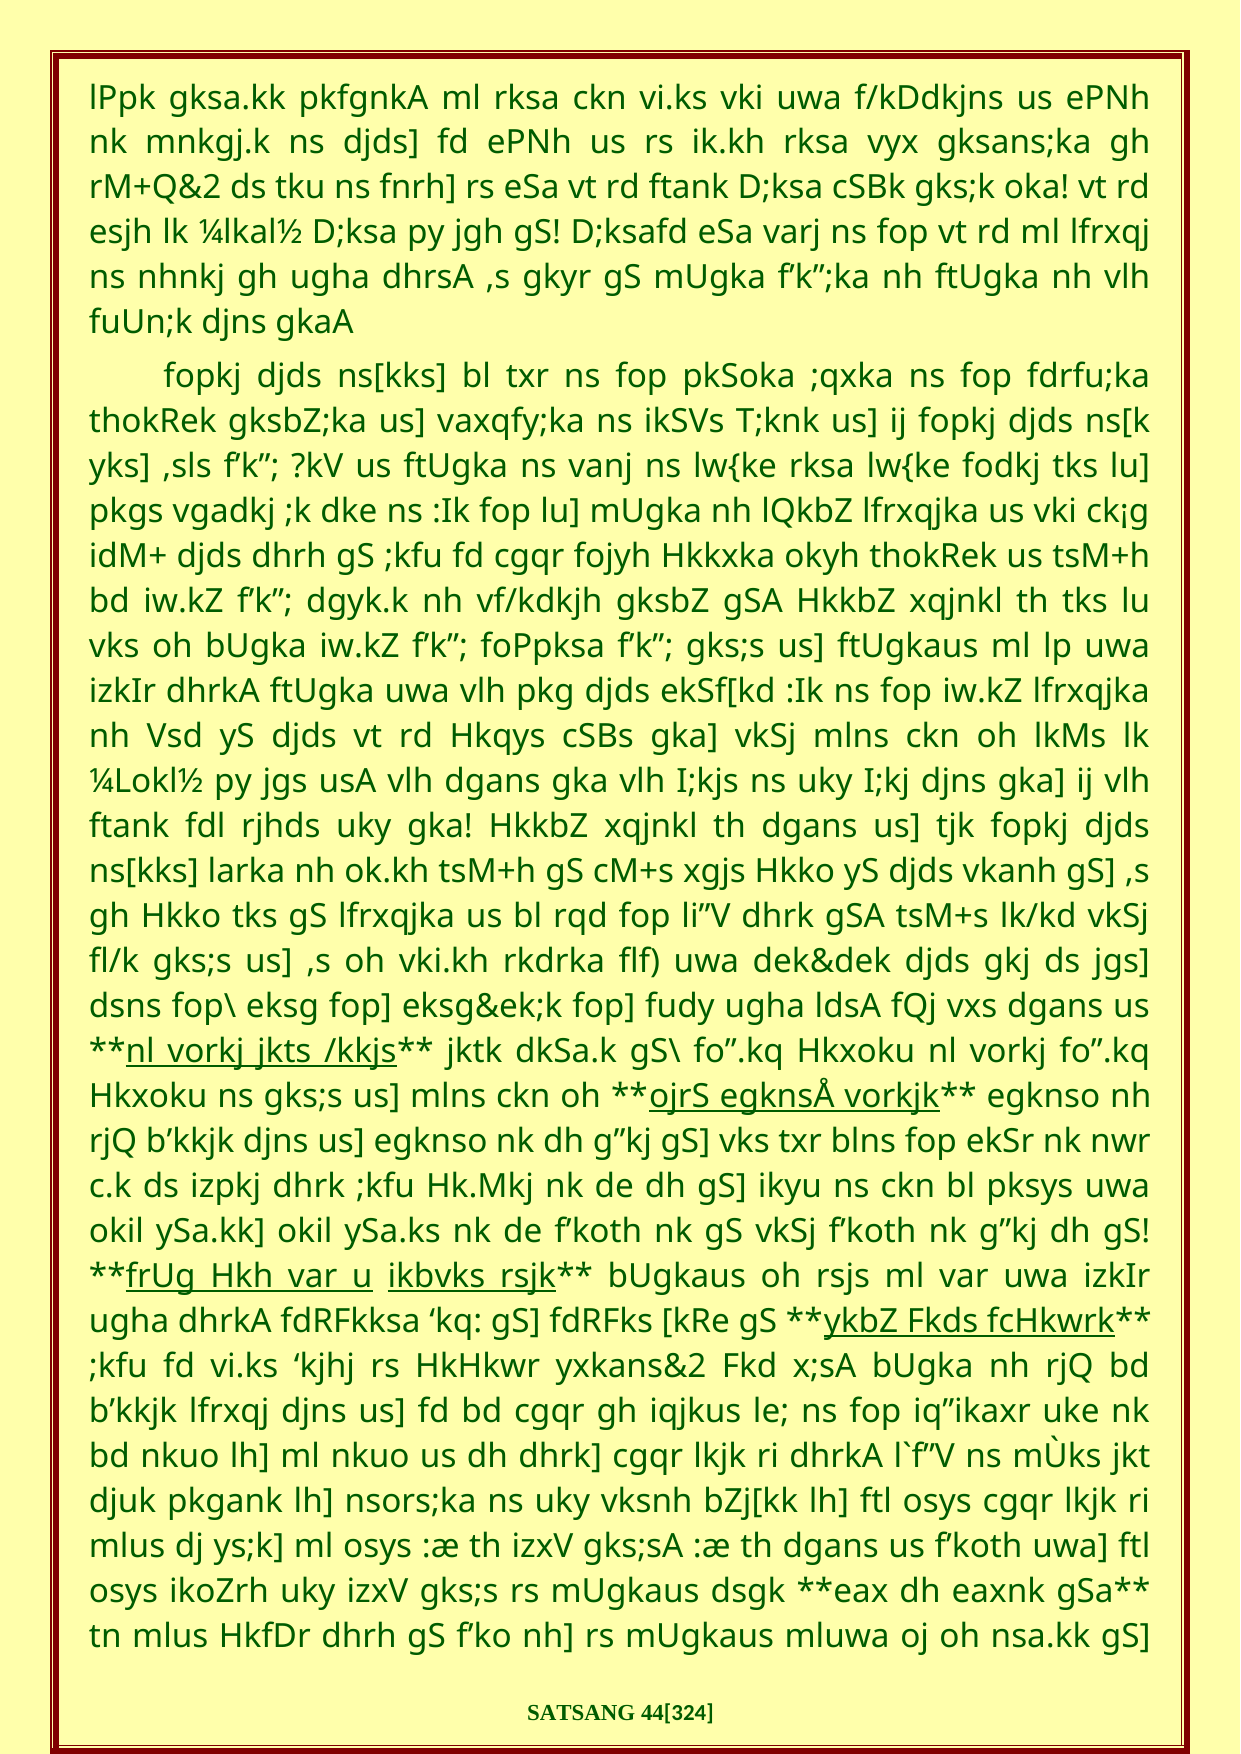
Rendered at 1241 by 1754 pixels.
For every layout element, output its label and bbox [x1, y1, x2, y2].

text [89, 352, 1152, 1657]
text [89, 74, 1152, 344]
